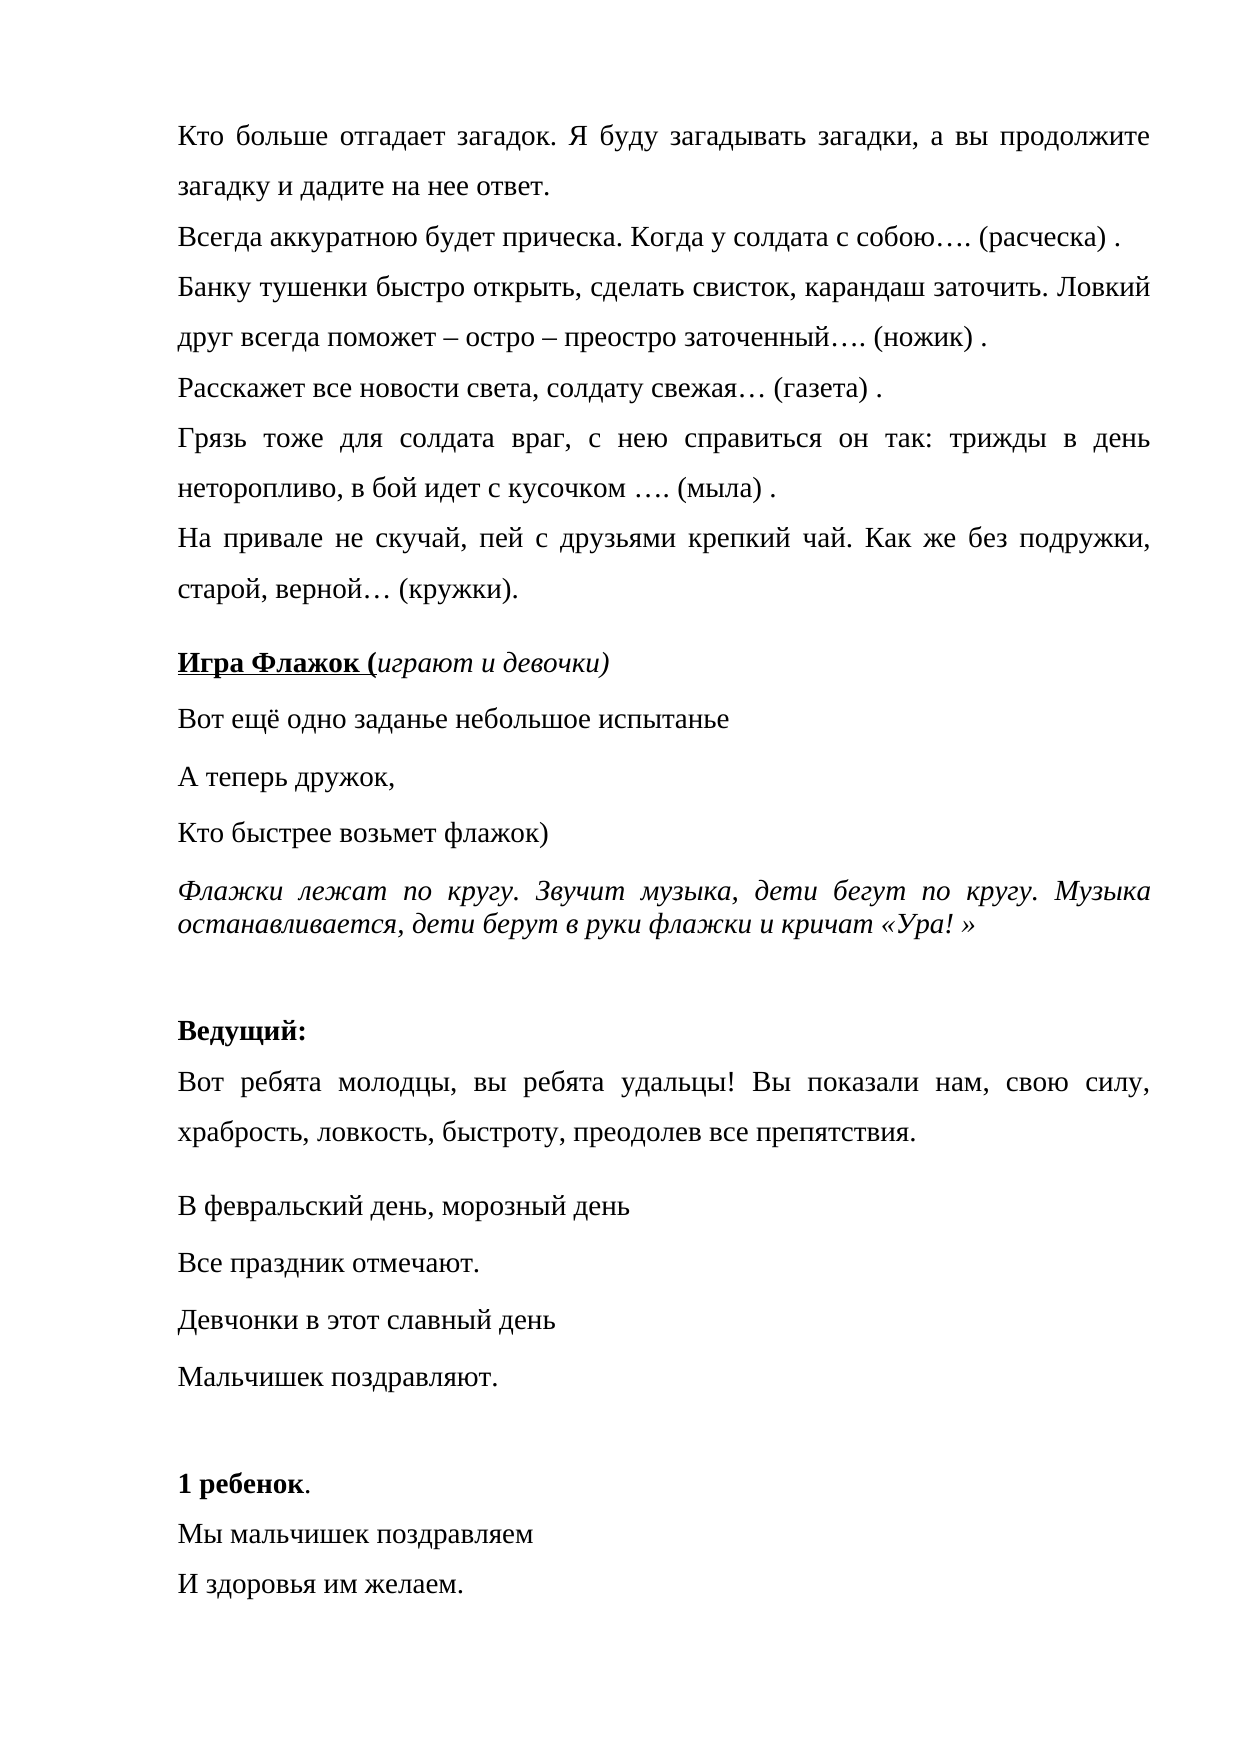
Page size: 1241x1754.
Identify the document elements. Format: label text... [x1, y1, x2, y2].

text Всегда аккуратною будет прическа. Когда у солдата с собою…. (расческа) . [177, 219, 1152, 252]
text Мы мальчишек поздравляем [177, 1516, 1152, 1550]
text В февральский день, морозный день [177, 1188, 1152, 1221]
text На привале не скучай, пей с друзьями крепкий чай. Как же без подружки, старой, верной… (кружки). [177, 521, 1152, 604]
text Банку тушенки быстро открыть, сделать свисток, карандаш заточить. Ловкий друг всегда поможет – остро – преостро заточенный…. (ножик) . [177, 269, 1152, 353]
text Мальчишек поздравляют. [177, 1359, 1152, 1392]
text Расскажет все новости света, солдату свежая… (газета) . [177, 370, 1152, 403]
text Кто быстрее возьмет флажок) [177, 816, 1152, 849]
text Флажки лежат по кругу. Звучит музыка, дети бегут по кругу. Музыка останавливается, дети берут в руки флажки и кричат «Ура! » [177, 873, 1152, 940]
text Вот ребята молодцы, вы ребята удальцы! Вы показали нам, свою силу, храбрость, ловкость, быстроту, преодолев все препятствия. [177, 1064, 1152, 1148]
text Ведущий: [177, 1013, 1152, 1047]
text Девчонки в этот славный день [177, 1302, 1152, 1335]
text Все праздник отмечают. [177, 1245, 1152, 1278]
text Вот ещё одно заданье небольшое испытанье [177, 702, 1152, 735]
text А теперь дружок, [177, 759, 1152, 792]
text Грязь тоже для солдата враг, с нею справиться он так: трижды в день неторопливо, в бой идет с кусочком …. (мыла) . [177, 420, 1152, 504]
text И здоровья им желаем. [177, 1567, 1152, 1600]
text 1 ребенок. [177, 1466, 1152, 1499]
text Игра Флажок (играют и девочки) [177, 645, 1152, 678]
text Кто больше отгадает загадок. Я буду загадывать загадки, а вы продолжите загадку и дадите на нее ответ. [177, 118, 1152, 202]
